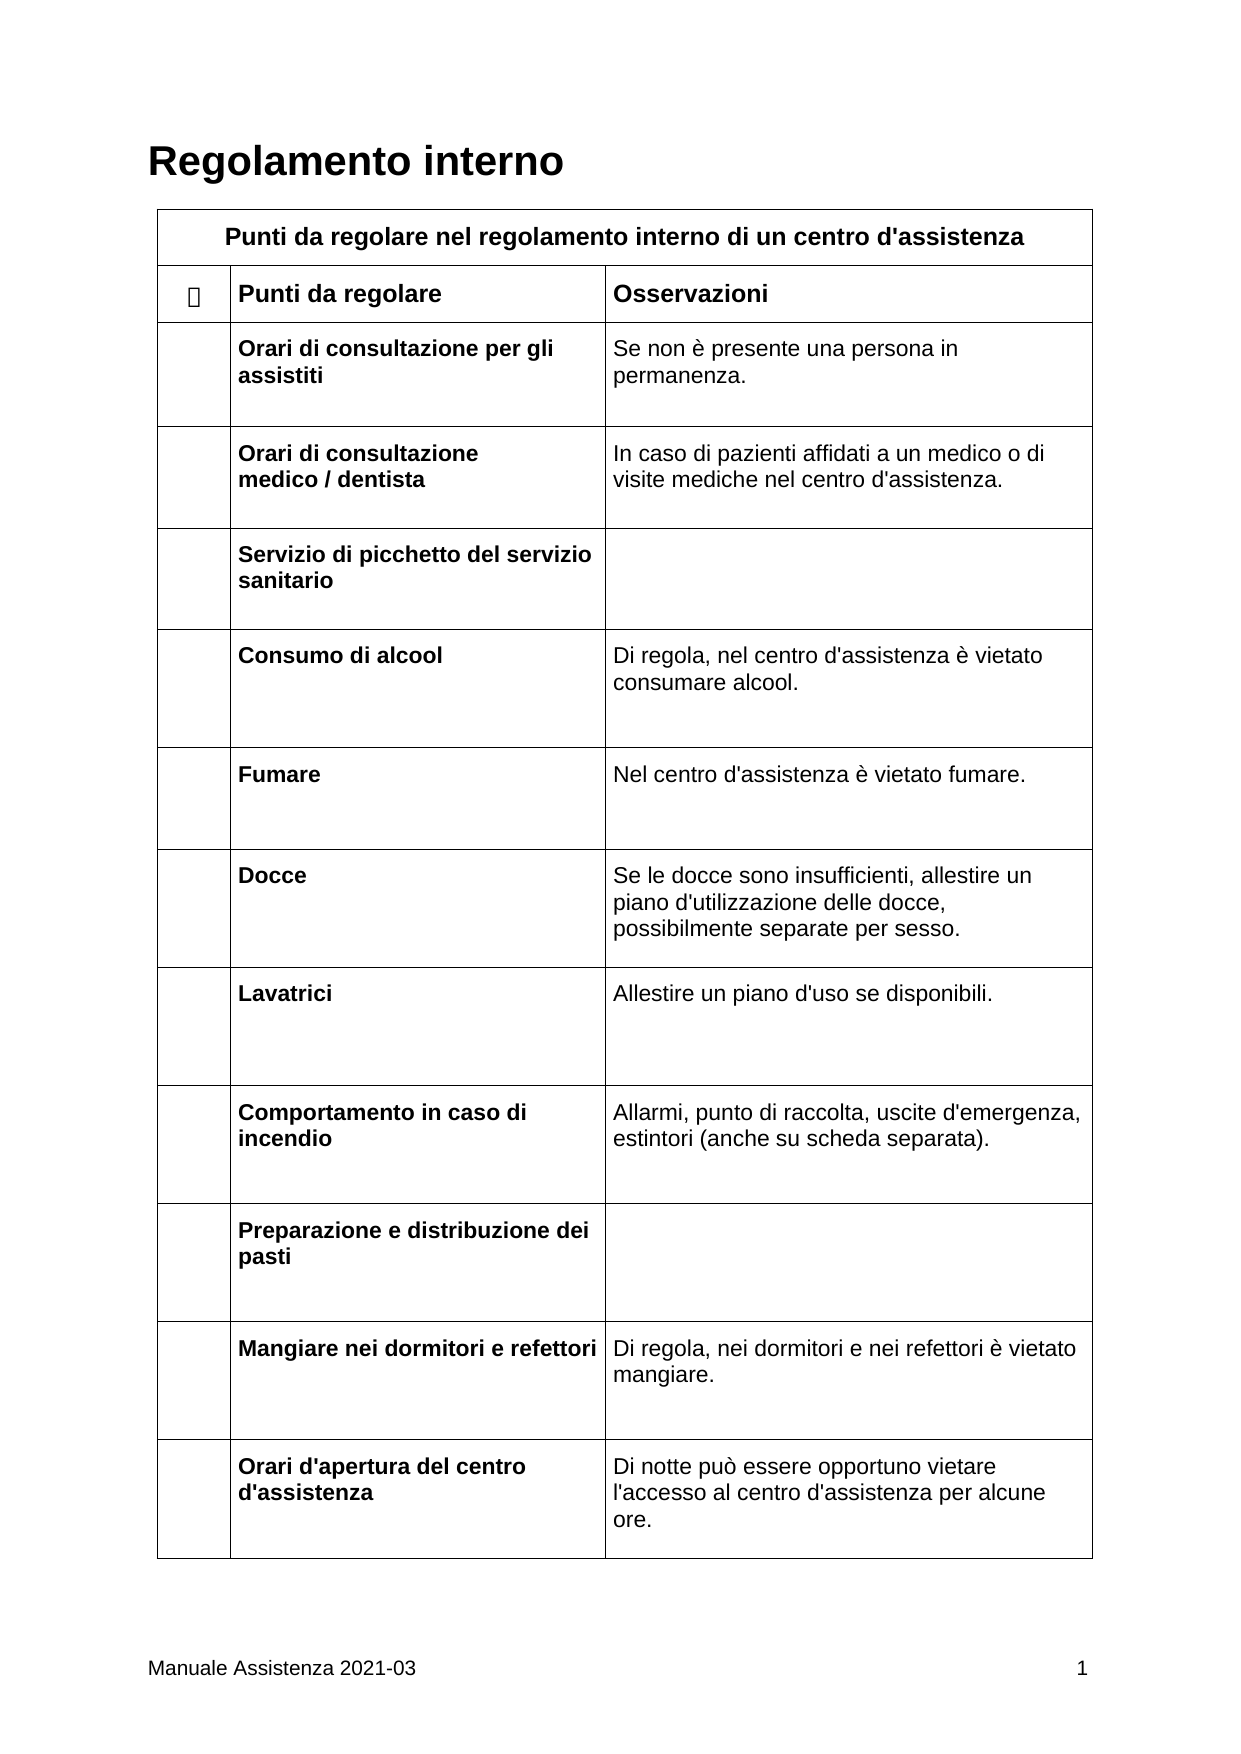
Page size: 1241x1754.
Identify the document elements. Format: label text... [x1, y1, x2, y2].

table_cell Lavatrici [231, 968, 605, 1085]
table_cell In caso di pazienti affidati a un medico o di visite mediche nel centro d'assistenza. [606, 427, 1092, 527]
table_cell [158, 427, 230, 527]
table_cell Osservazioni [606, 266, 1092, 322]
table_cell [158, 529, 230, 629]
table_cell Orari d'apertura del centro d'assistenza [231, 1440, 605, 1557]
table_cell Consumo di alcool [231, 630, 605, 747]
table_cell Di notte può essere opportuno vietare l'accesso al centro d'assistenza per alcune ore. [606, 1440, 1092, 1557]
table_cell Allestire un piano d'uso se disponibili. [606, 968, 1092, 1085]
table_cell [158, 323, 230, 426]
table_cell Se non è presente una persona in permanenza. [606, 323, 1092, 426]
table_cell  [158, 266, 230, 322]
table_cell Docce [231, 850, 605, 967]
table_cell Allarmi, punto di raccolta, uscite d'emergenza, estintori (anche su scheda separata). [606, 1086, 1092, 1203]
table_cell [158, 968, 230, 1085]
table_cell [158, 850, 230, 967]
table_cell [606, 529, 1092, 629]
table_cell Preparazione e distribuzione dei pasti [231, 1204, 605, 1321]
table_cell Orari di consultazione per gli assistiti [231, 323, 605, 426]
table_cell Se le docce sono insufficienti, allestire un piano d'utilizzazione delle docce, possibilmente separate per sesso. [606, 850, 1092, 967]
table_cell Nel centro d'assistenza è vietato fumare. [606, 748, 1092, 849]
table_cell Punti da regolare [231, 266, 605, 322]
text Regolamento interno [148, 137, 1122, 184]
table_cell Di regola, nei dormitori e nei refettori è vietato mangiare. [606, 1322, 1092, 1439]
table_cell [158, 1204, 230, 1321]
table_cell [158, 1440, 230, 1557]
table_cell Fumare [231, 748, 605, 849]
table_cell Comportamento in caso di incendio [231, 1086, 605, 1203]
table_cell [158, 748, 230, 849]
table_cell Mangiare nei dormitori e refettori [231, 1322, 605, 1439]
table_header Punti da regolare nel regolamento interno di un centro d'assistenza [158, 210, 1092, 265]
table_cell [158, 630, 230, 747]
table_cell Servizio di picchetto del servizio sanitario [231, 529, 605, 629]
table_cell Orari di consultazione medico / dentista [231, 427, 605, 527]
table_cell [606, 1204, 1092, 1321]
table_cell Di regola, nel centro d'assistenza è vietato consumare alcool. [606, 630, 1092, 747]
table_cell [158, 1086, 230, 1203]
table_cell [158, 1322, 230, 1439]
